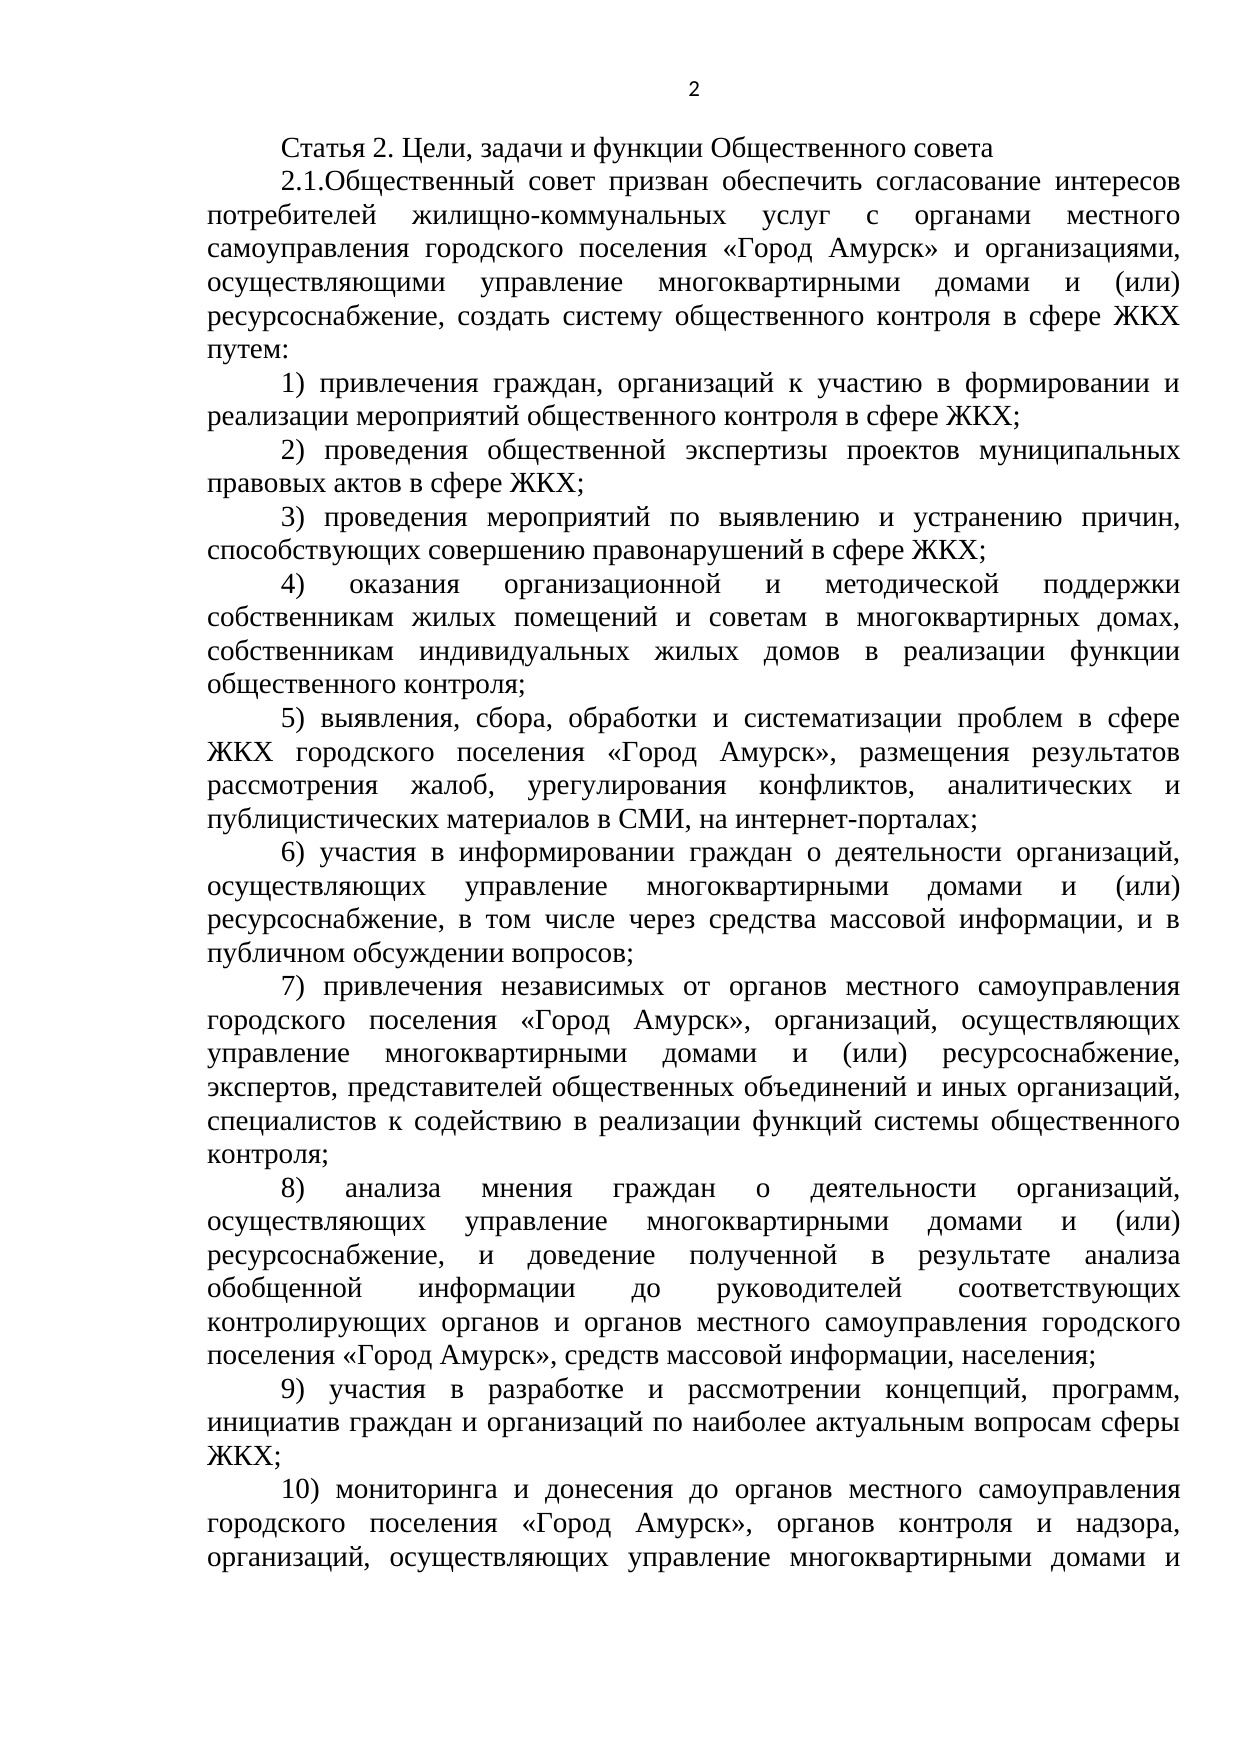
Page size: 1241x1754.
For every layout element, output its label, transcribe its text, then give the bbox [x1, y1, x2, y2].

text 2.1.Общественный совет призван обеспечить согласование интересов потребителей жилищно-коммунальных услуг с органами местного самоуправления городского поселения «Город Амурск» и организациями, осуществляющими управление многоквартирными домами и (или) ресурсоснабжение, создать систему общественного контроля в сфере ЖКХ путем: [207, 163, 1181, 365]
text Статья 2. Цели, задачи и функции Общественного совета [207, 130, 1181, 163]
text 8) анализа мнения граждан о деятельности организаций, осуществляющих управление многоквартирными домами и (или) ресурсоснабжение, и доведение полученной в результате анализа обобщенной информации до руководителей соответствующих контролирующих органов и органов местного самоуправления городского поселения «Город Амурск», средств массовой информации, населения; [207, 1170, 1181, 1371]
text 5) выявления, сбора, обработки и систематизации проблем в сфере ЖКХ городского поселения «Город Амурск», размещения результатов рассмотрения жалоб, урегулирования конфликтов, аналитических и публицистических материалов в СМИ, на интернет-порталах; [207, 700, 1181, 834]
text 9) участия в разработке и рассмотрении концепций, программ, инициатив граждан и организаций по наиболее актуальным вопросам сферы ЖКХ; [207, 1371, 1181, 1472]
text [207, 1472, 1181, 1572]
text 3) проведения мероприятий по выявлению и устранению причин, способствующих совершению правонарушений в сфере ЖКХ; [207, 499, 1181, 566]
text 7) привлечения независимых от органов местного самоуправления городского поселения «Город Амурск», организаций, осуществляющих управление многоквартирными домами и (или) ресурсоснабжение, экспертов, представителей общественных объединений и иных организаций, специалистов к содействию в реализации функций системы общественного контроля; [207, 968, 1181, 1170]
text 4) оказания организационной и методической поддержки собственникам жилых помещений и советам в многоквартирных домах, собственникам индивидуальных жилых домов в реализации функции общественного контроля; [207, 566, 1181, 700]
text 2) проведения общественной экспертизы проектов муниципальных правовых актов в сфере ЖКХ; [207, 432, 1181, 499]
text 1) привлечения граждан, организаций к участию в формировании и реализации мероприятий общественного контроля в сфере ЖКХ; [207, 365, 1181, 432]
text 6) участия в информировании граждан о деятельности организаций, осуществляющих управление многоквартирными домами и (или) ресурсоснабжение, в том числе через средства массовой информации, и в публичном обсуждении вопросов; [207, 834, 1181, 968]
